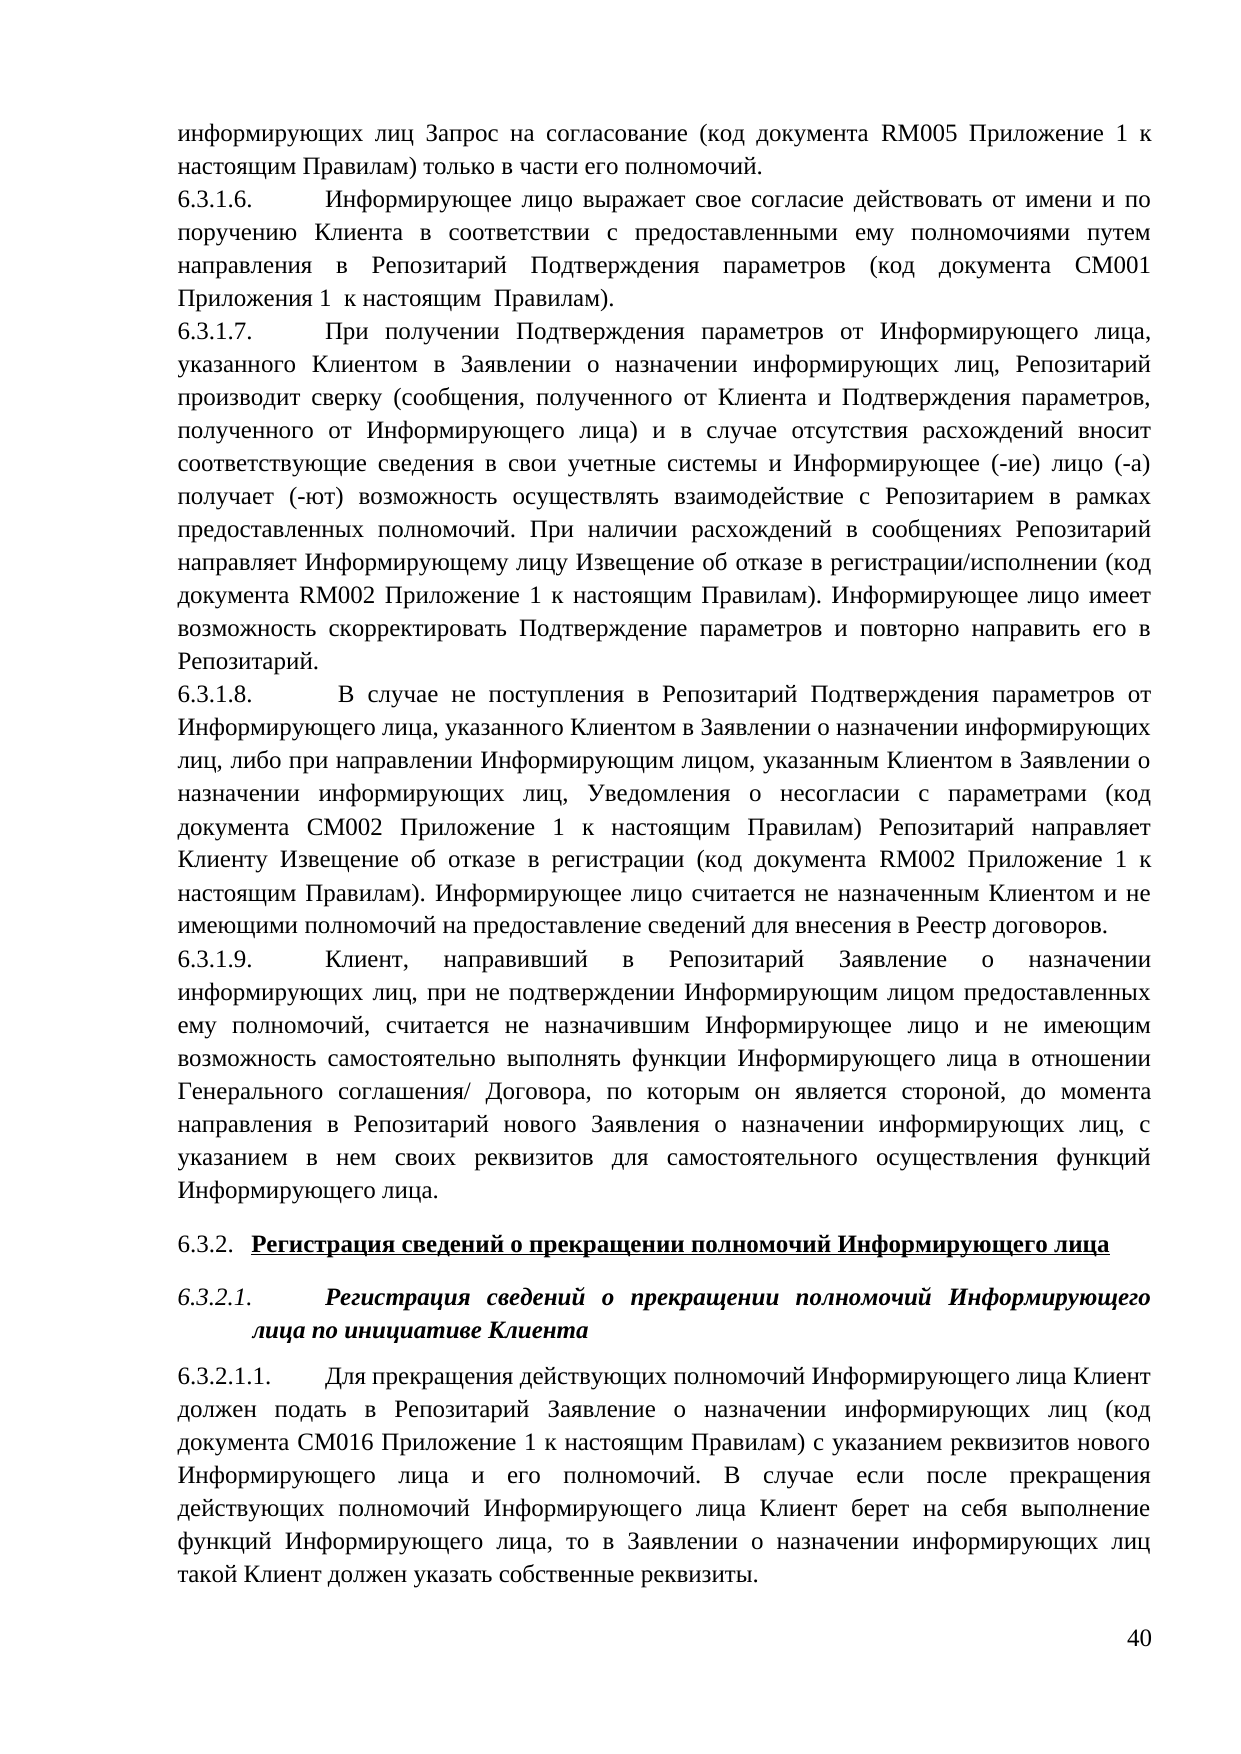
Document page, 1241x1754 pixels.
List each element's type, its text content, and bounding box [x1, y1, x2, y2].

list Для прекращения действующих полномочий Информирующего лица Клиент должен подать в Репозитарий Заявление о назначении информирующих лиц (код документа СМ016 Приложение 1 к настоящим Правилам) с указанием реквизитов нового Информирующего лица и его полномочий. В случае если после прекращения действующих полномочий Информирующего лица Клиент берет на себя выполнение функций Информирующего лица, то в Заявлении о назначении информирующих лиц такой Клиент должен указать собственные реквизиты. [177, 1361, 1152, 1588]
subtitle Регистрация сведений о прекращении полномочий Информирующего лица по инициативе Клиента [177, 1282, 1152, 1344]
list В случае не поступления в Репозитарий Подтверждения параметров от Информирующего лица, указанного Клиентом в Заявлении о назначении информирующих лиц, либо при направлении Информирующим лицом, указанным Клиентом в Заявлении о назначении информирующих лиц, Уведомления о несогласии с параметрами (код документа СМ002 Приложение 1 к настоящим Правилам) Репозитарий направляет Клиенту Извещение об отказе в регистрации (код документа RМ002 Приложение 1 к настоящим Правилам). Информирующее лицо считается не назначенным Клиентом и не имеющими полномочий на предоставление сведений для внесения в Реестр договоров. [177, 679, 1152, 939]
list Информирующее лицо выражает свое согласие действовать от имени и по поручению Клиента в соответствии с предоставленными ему полномочиями путем направления в Репозитарий Подтверждения параметров (код документа СМ001 Приложения 1 к настоящим Правилам). [177, 184, 1152, 312]
list Клиент, направивший в Репозитарий Заявление о назначении информирующих лиц, при не подтверждении Информирующим лицом предоставленных ему полномочий, считается не назначившим Информирующее лицо и не имеющим возможность самостоятельно выполнять функции Информирующего лица в отношении Генерального соглашения/ Договора, по которым он является стороной, до момента направления в Репозитарий нового Заявления о назначении информирующих лиц, с указанием в нем своих реквизитов для самостоятельного осуществления функций Информирующего лица. [177, 944, 1152, 1203]
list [177, 118, 1152, 180]
list При получении Подтверждения параметров от Информирующего лица, указанного Клиентом в Заявлении о назначении информирующих лиц, Репозитарий производит сверку (сообщения, полученного от Клиента и Подтверждения параметров, полученного от Информирующего лица) и в случае отсутствия расхождений вносит соответствующие сведения в свои учетные системы и Информирующее (-ие) лицо (-а) получает (-ют) возможность осуществлять взаимодействие с Репозитарием в рамках предоставленных полномочий. При наличии расхождений в сообщениях Репозитарий направляет Информирующему лицу Извещение об отказе в регистрации/исполнении (код документа RМ002 Приложение 1 к настоящим Правилам). Информирующее лицо имеет возможность скорректировать Подтверждение параметров и повторно направить его в Репозитарий. [177, 316, 1152, 675]
subtitle Регистрация сведений о прекращении полномочий Информирующего лица [177, 1229, 1152, 1257]
